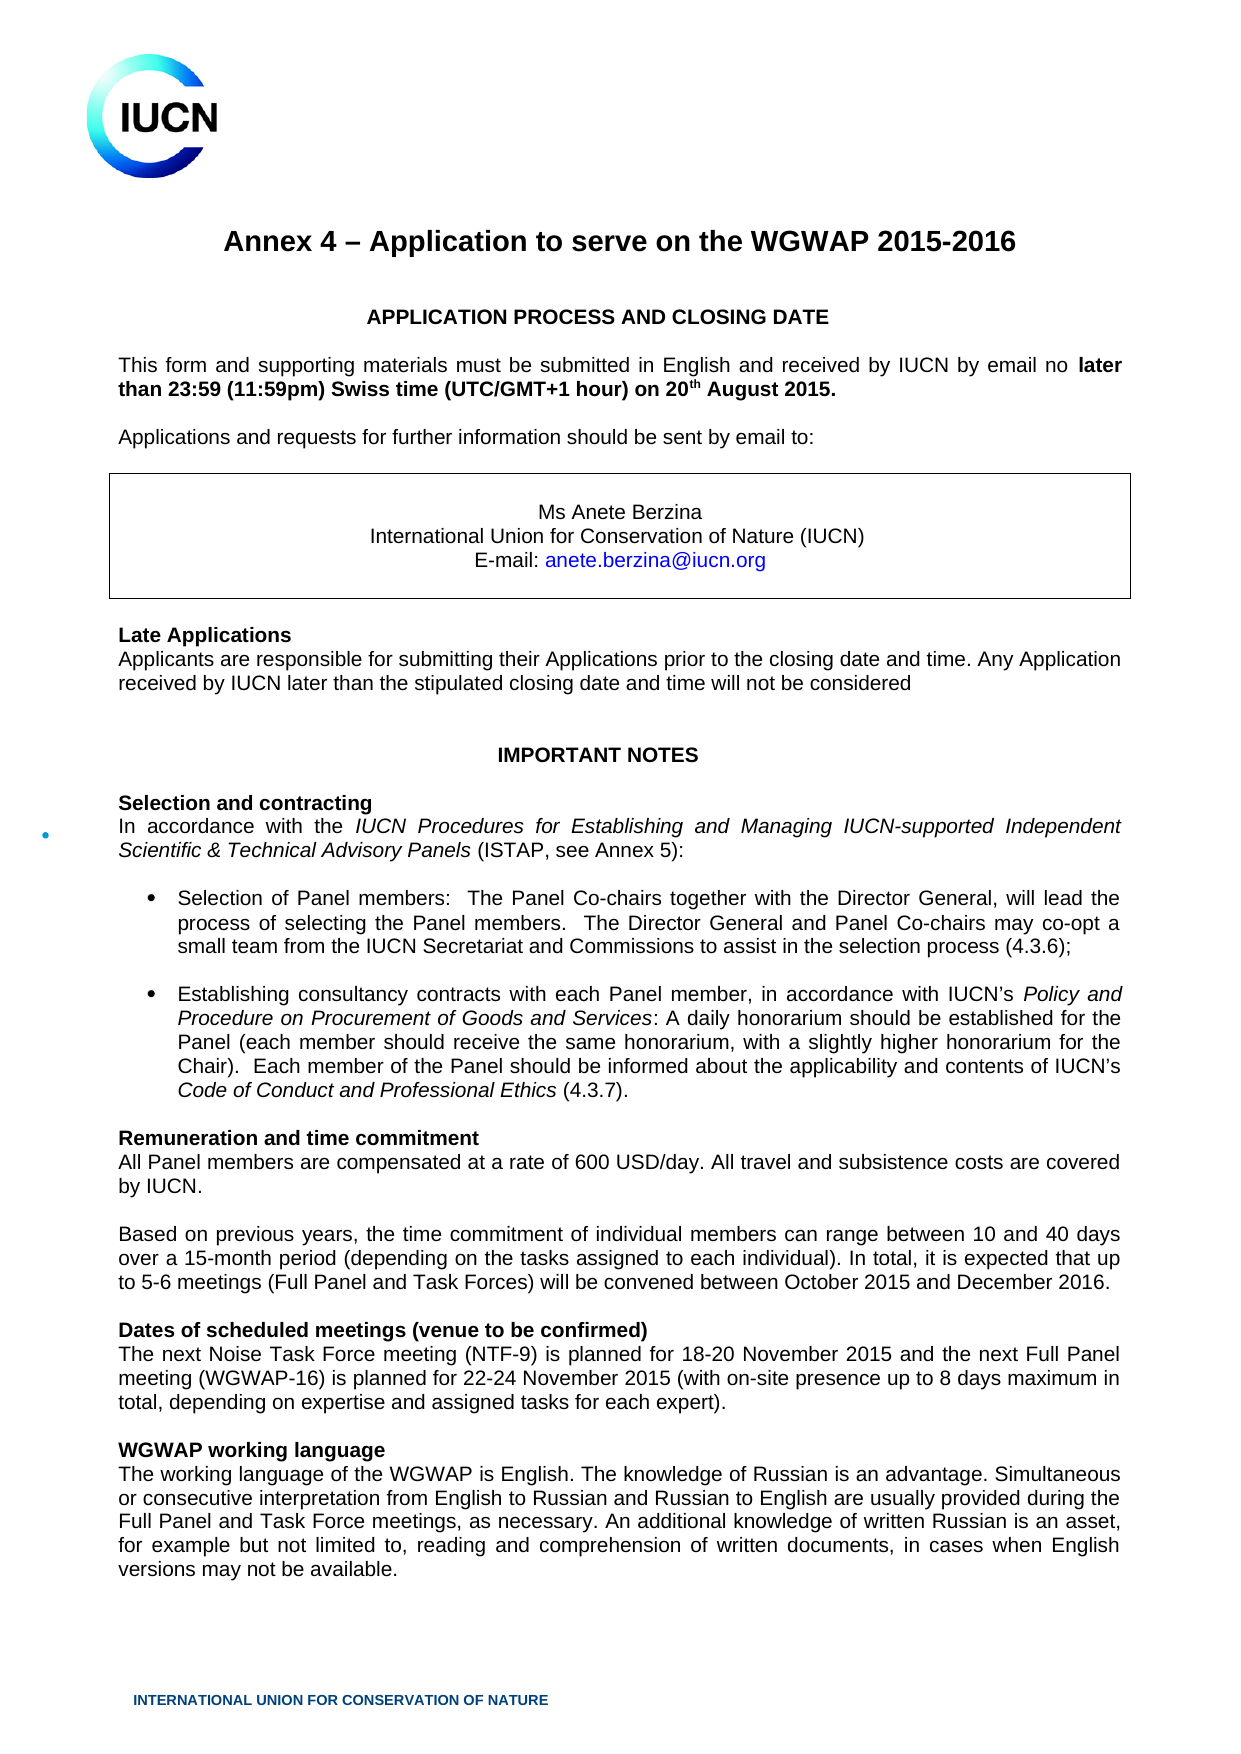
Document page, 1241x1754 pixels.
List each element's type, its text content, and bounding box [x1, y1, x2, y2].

text Dates of scheduled meetings (venue to be confirmed) [118, 1318, 1122, 1342]
list Selection of Panel members: The Panel Co-chairs together with the Director General, will lead the process of selecting the Panel members. The Director General and Panel Co-chairs may co-opt a small team from the IUCN Secretariat and Commissions to assist in the selection process (4.3.6); [148, 886, 1122, 958]
text Based on previous years, the time commitment of individual members can range between 10 and 40 days over a 15-month period (depending on the tasks assigned to each individual). In total, it is expected that up to 5-6 meetings (Full Panel and Task Forces) will be convened between October 2015 and December 2016. [118, 1222, 1122, 1294]
text Late Applications [118, 623, 1122, 647]
text The working language of the WGWAP is English. The knowledge of Russian is an advantage. Simultaneous or consecutive interpretation from English to Russian and Russian to English are usually provided during the Full Panel and Task Force meetings, as necessary. An additional knowledge of written Russian is an asset, for example but not limited to, reading and comprehension of written documents, in cases when English versions may not be available. [118, 1461, 1122, 1581]
text IMPORTANT NOTES [74, 742, 1122, 766]
text Selection and contracting [118, 790, 1122, 814]
text In accordance with the IUCN Procedures for Establishing and Managing IUCN-supported Independent Scientific & Technical Advisory Panels (ISTAP, see Annex 5): [118, 814, 1122, 862]
text Applications and requests for further information should be sent by email to: [118, 425, 1122, 449]
picture [86, 54, 217, 178]
text The next Noise Task Force meeting (NTF-9) is planned for 18-20 November 2015 and the next Full Panel meeting (WGWAP-16) is planned for 22-24 November 2015 (with on-site presence up to 8 days maximum in total, depending on expertise and assigned tasks for each expert). [118, 1342, 1122, 1413]
text APPLICATION PROCESS AND CLOSING DATE [74, 305, 1122, 329]
text WGWAP working language [118, 1437, 1122, 1461]
text Remuneration and time commitment [118, 1126, 1122, 1150]
text All Panel members are compensated at a rate of 600 USD/day. All travel and subsistence costs are covered by IUCN. [118, 1150, 1122, 1198]
text This form and supporting materials must be submitted in English and received by IUCN by email no later than 23:59 (11:59pm) Swiss time (UTC/GMT+1 hour) on 20th August 2015. [118, 353, 1122, 401]
list Establishing consultancy contracts with each Panel member, in accordance with IUCN’s Policy and Procedure on Procurement of Goods and Services: A daily honorarium should be established for the Panel (each member should receive the same honorarium, with a slightly higher honorarium for the Chair). Each member of the Panel should be informed about the applicability and contents of IUCN’s Code of Conduct and Professional Ethics (4.3.7). [148, 982, 1122, 1102]
text Annex 4 – Application to serve on the WGWAP 2015-2016 [118, 223, 1122, 257]
text International Union for Conservation of Nature (IUCN) E-mail: anete.berzina@iucn.org [118, 524, 1122, 572]
text Applicants are responsible for submitting their Applications prior to the closing date and time. Any Application received by IUCN later than the stipulated closing date and time will not be considered [118, 647, 1122, 694]
text Ms Anete Berzina [118, 500, 1122, 524]
